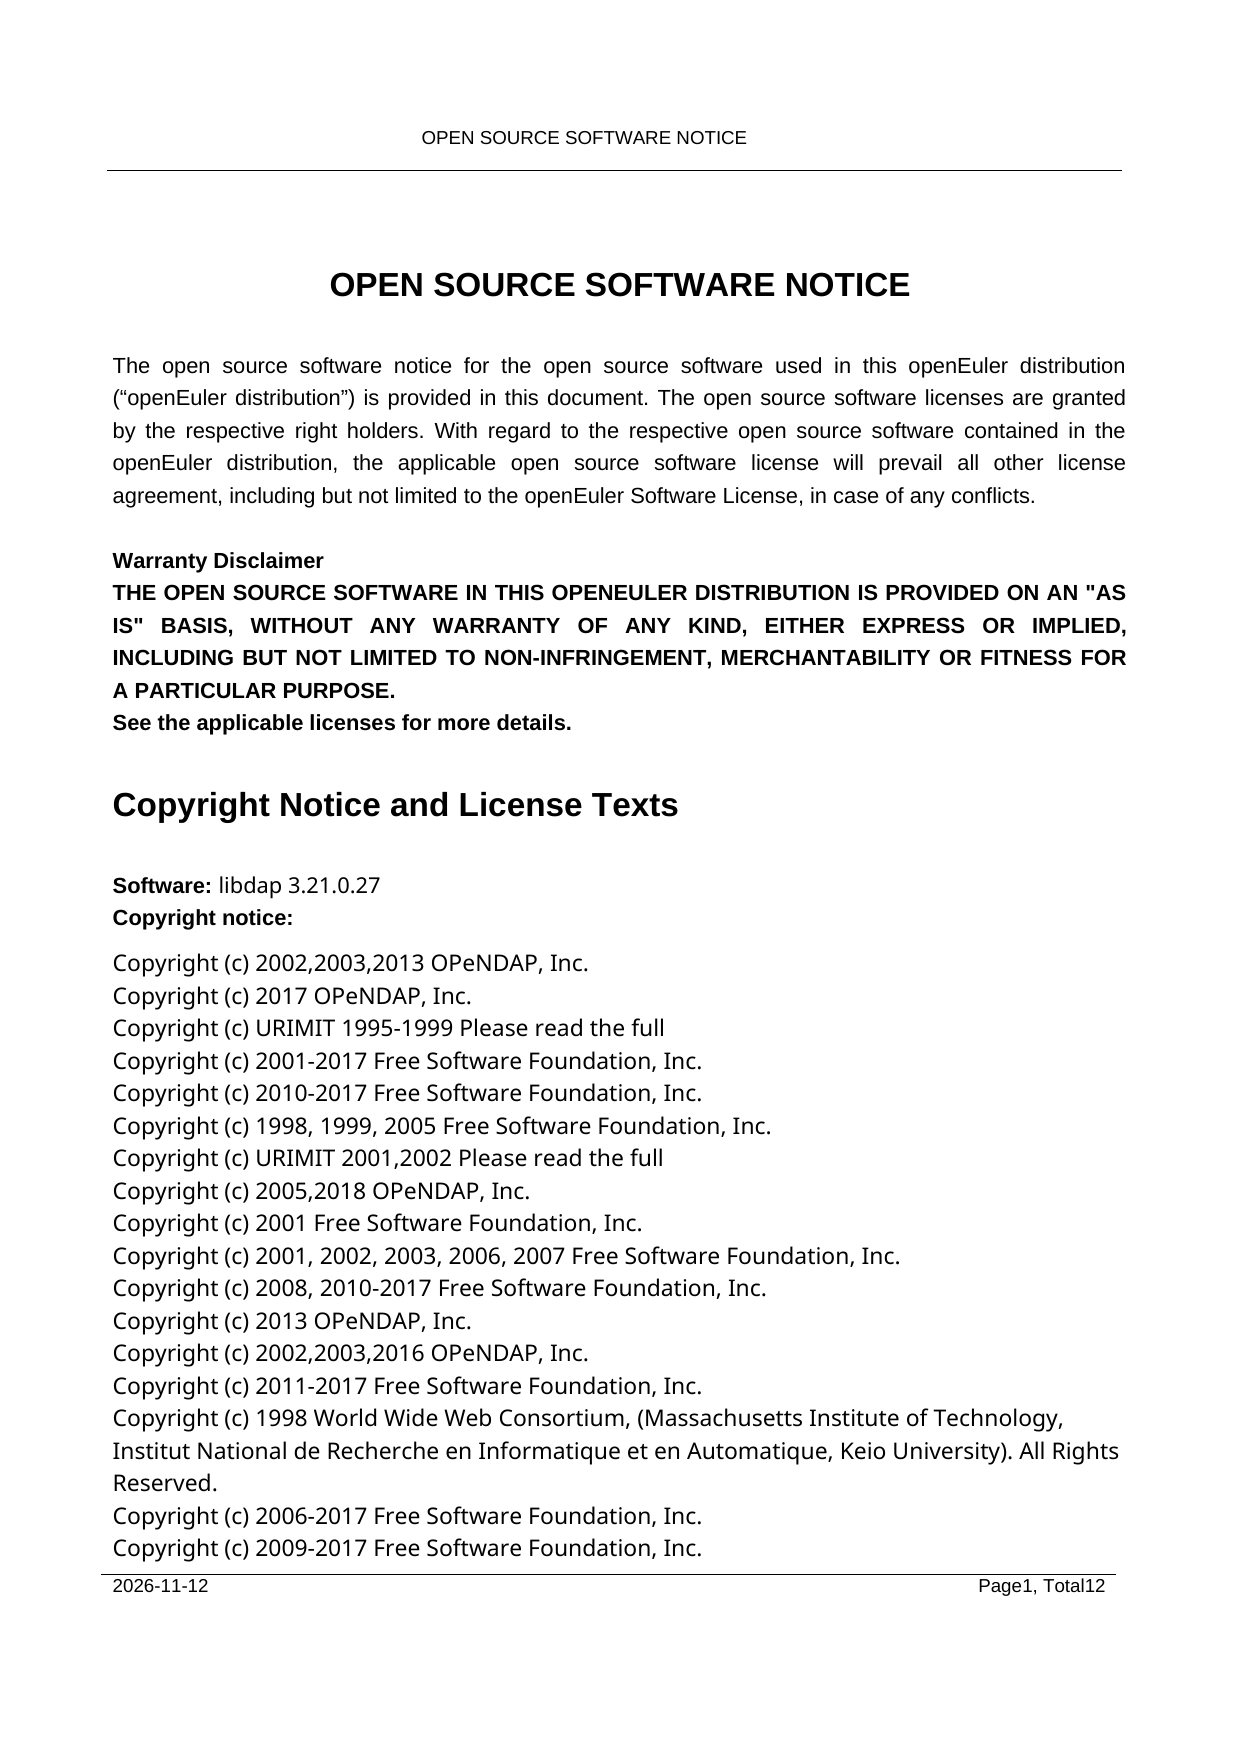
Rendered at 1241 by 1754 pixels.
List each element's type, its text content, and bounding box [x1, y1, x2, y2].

text Copyright Notice and License Texts [112, 771, 1128, 836]
text The open source software notice for the open source software used in this openEuler distribution (“openEuler distribution”) is provided in this document. The open source software licenses are granted by the respective right holders. With regard to the respective open source software contained in the openEuler distribution, the applicable open source software license will prevail all other license agreement, including but not limited to the openEuler Software License, in case of any conflicts. [112, 349, 1128, 511]
text OPEN SOURCE SOFTWARE NOTICE [112, 251, 1128, 316]
text THE OPEN SOURCE SOFTWARE IN THIS OPENEULER DISTRIBUTION IS PROVIDED ON AN "AS IS" BASIS, WITHOUT ANY WARRANTY OF ANY KIND, EITHER EXPRESS OR IMPLIED, INCLUDING BUT NOT LIMITED TO NON-INFRINGEMENT, MERCHANTABILITY OR FITNESS FOR A PARTICULAR PURPOSE. See the applicable licenses for more details. [112, 576, 1128, 739]
text Copyright notice: [112, 901, 1128, 934]
text Warranty Disclaimer [112, 544, 1128, 576]
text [112, 947, 1128, 1564]
title Software: libdap 3.21.0.27 [112, 869, 1128, 901]
